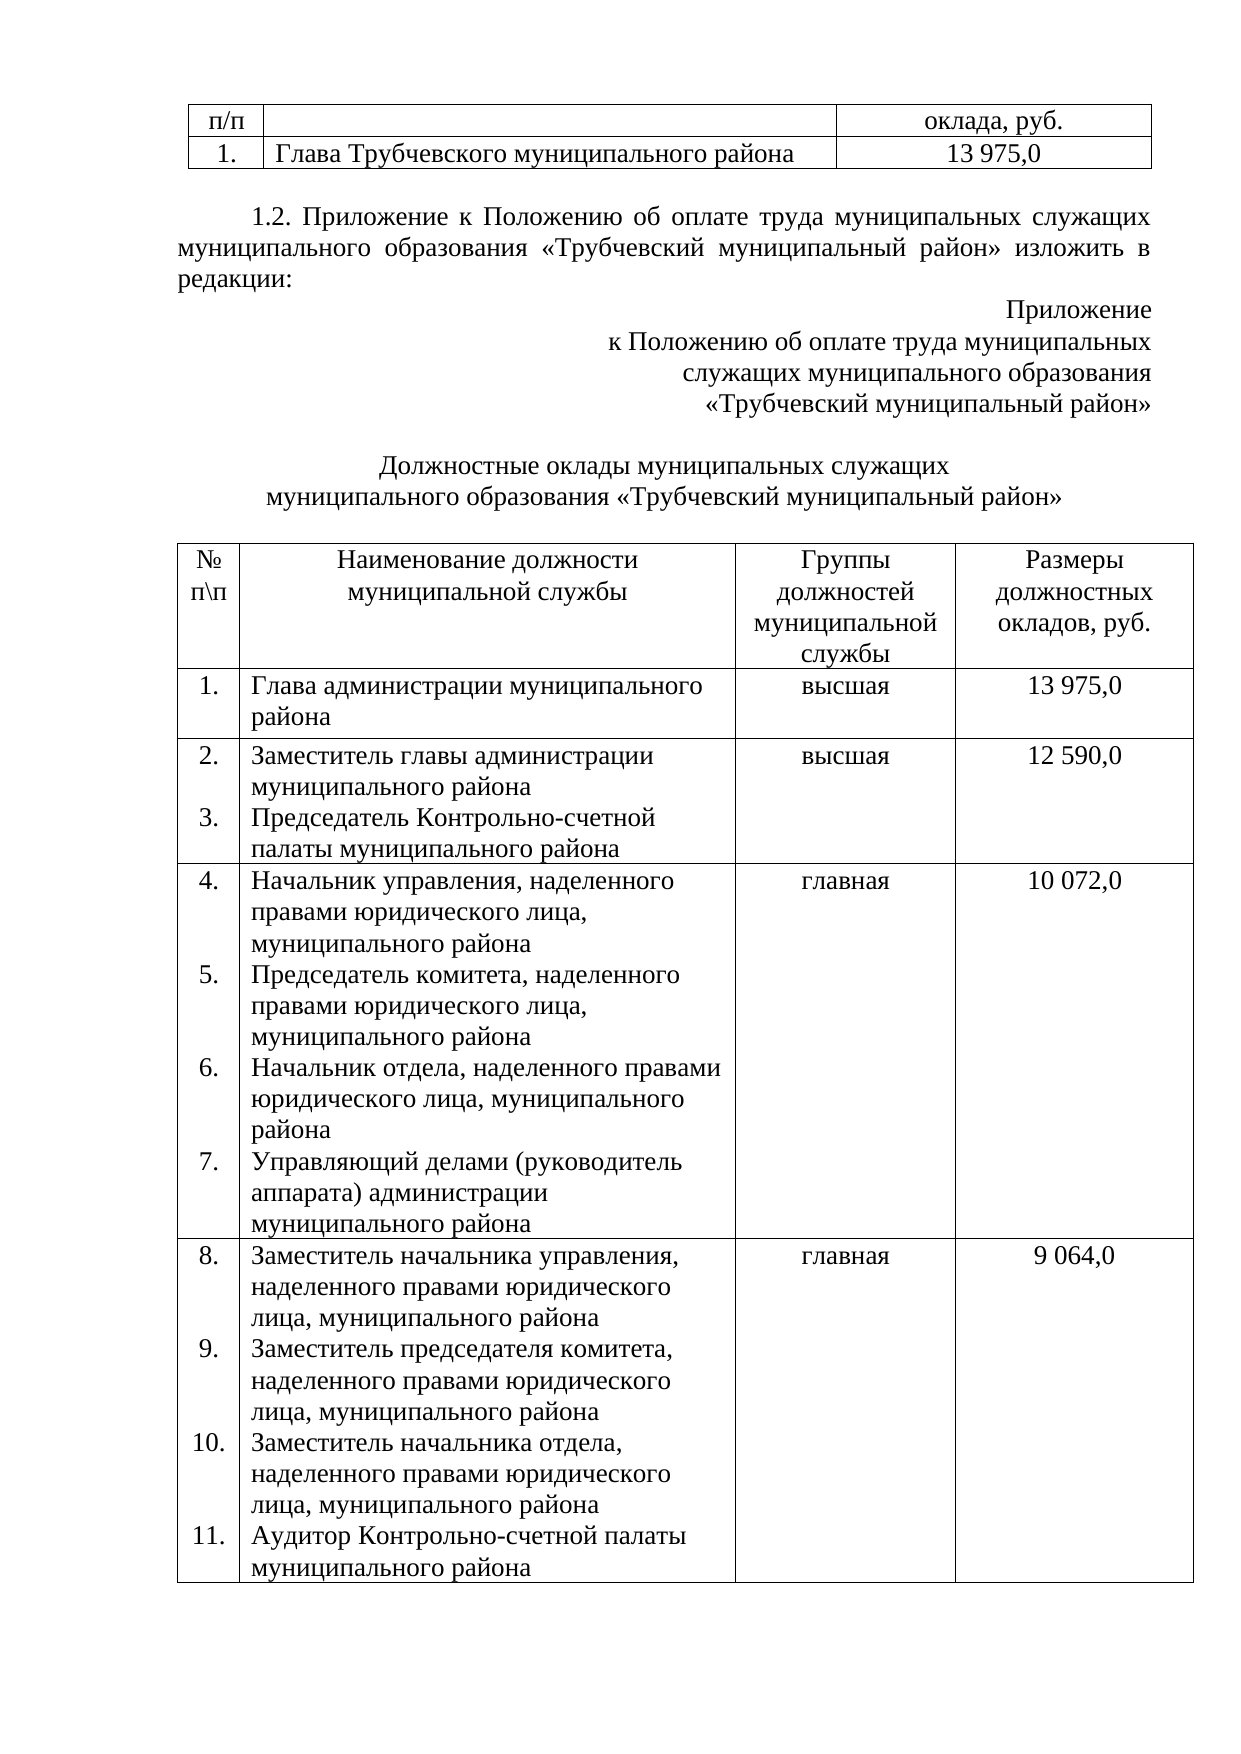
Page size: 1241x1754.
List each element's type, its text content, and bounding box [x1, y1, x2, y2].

table_cell Заместитель главы администрации муниципального района Председатель Контрольно-счетной палаты муниципального района [240, 739, 735, 863]
table_header № п/п [189, 105, 263, 136]
text Приложение [177, 293, 1152, 324]
table_cell главная [736, 1239, 955, 1582]
text к Положению об оплате труда муниципальных [177, 324, 1152, 356]
table_header Размеры должностных окладов, руб. [956, 544, 1193, 668]
table_cell главная [736, 864, 955, 1238]
table_header Наименование должности муниципальной службы [240, 544, 735, 668]
table_header Группы должностей муниципальной службы [736, 544, 955, 668]
table_cell 12 590,0 [956, 739, 1193, 863]
table_cell высшая [736, 669, 955, 738]
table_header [264, 105, 836, 136]
table_cell Заместитель начальника управления, наделенного правами юридического лица, муниципального района Заместитель председателя комитета, наделенного правами юридического лица, муниципального района Заместитель начальника отдела, наделенного правами юридического лица, муниципального района Аудитор Контрольно-счетной палаты муниципального района [240, 1239, 735, 1582]
table_cell 1. [178, 669, 239, 738]
table_cell 2. 3. [178, 739, 239, 863]
table_cell высшая [736, 739, 955, 863]
table_cell Глава Трубчевского муниципального района [264, 137, 836, 168]
text 1.2. Приложение к Положению об оплате труда муниципальных служащих муниципального образования «Трубчевский муниципальный район» изложить в редакции: [177, 200, 1152, 293]
table_cell 10 072,0 [956, 864, 1193, 1238]
table_cell 13 975,0 [956, 669, 1193, 738]
text Должностные оклады муниципальных служащих [177, 449, 1152, 480]
table_cell 8. 9. 10. 11. [178, 1239, 239, 1582]
table_cell 4. 5. 6. 7. [178, 864, 239, 1238]
table_cell 1. [189, 137, 263, 168]
text служащих муниципального образования [177, 356, 1152, 387]
text «Трубчевский муниципальный район» [177, 387, 1152, 418]
table_cell 9 064,0 [956, 1239, 1193, 1582]
table_cell 13 975,0 [837, 137, 1151, 168]
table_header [837, 105, 1151, 136]
table_cell Глава администрации муниципального района [240, 669, 735, 738]
text муниципального образования «Трубчевский муниципальный район» [177, 480, 1152, 511]
table_header № п\п [178, 544, 239, 668]
table_cell Начальник управления, наделенного правами юридического лица, муниципального района Председатель комитета, наделенного правами юридического лица, муниципального района Начальник отдела, наделенного правами юридического лица, муниципального района Управляющий делами (руководитель аппарата) администрации муниципального района [240, 864, 735, 1238]
